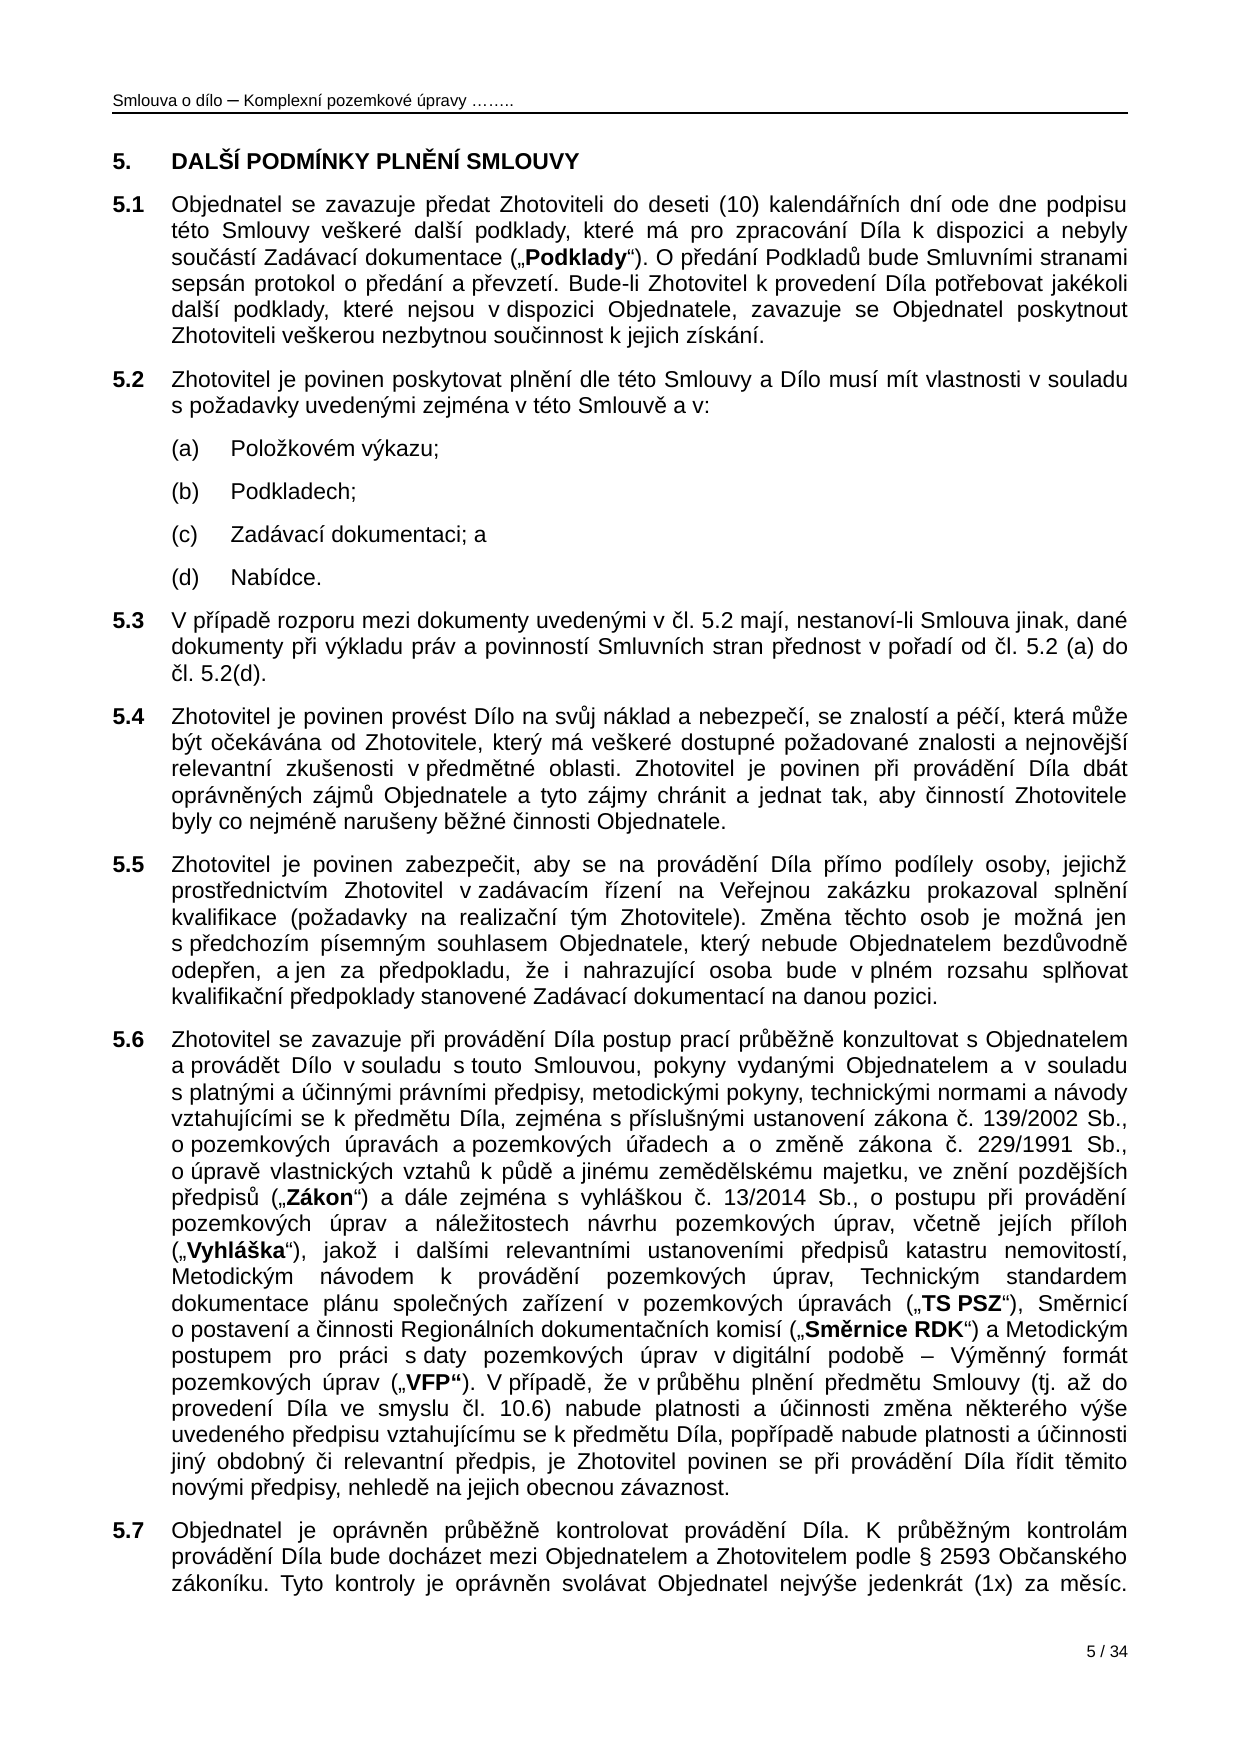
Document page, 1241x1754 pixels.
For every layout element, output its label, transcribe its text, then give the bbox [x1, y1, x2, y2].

text Zhotovitel je povinen provést Dílo na svůj náklad a nebezpečí, se znalostí a péčí, která může být očekávána od Zhotovitele, který má veškeré dostupné požadované znalosti a nejnovější relevantní zkušenosti v předmětné oblasti. Zhotovitel je povinen při provádění Díla dbát oprávněných zájmů Objednatele a tyto zájmy chránit a jednat tak, aby činností Zhotovitele byly co nejméně narušeny běžné činnosti Objednatele. [112, 703, 1128, 834]
text Zhotovitel se zavazuje při provádění Díla postup prací průběžně konzultovat s Objednatelem a provádět Dílo v souladu s touto Smlouvou, pokyny vydanými Objednatelem a v souladu s platnými a účinnými právními předpisy, metodickými pokyny, technickými normami a návody vztahujícími se k předmětu Díla, zejména s příslušnými ustanovení zákona č. 139/2002 Sb., o pozemkových úpravách a pozemkových úřadech a o změně zákona č. 229/1991 Sb., o úpravě vlastnických vztahů k půdě a jinému zemědělskému majetku, ve znění pozdějších předpisů („Zákon“) a dále zejména s vyhláškou č. 13/2014 Sb., o postupu při provádění pozemkových úprav a náležitostech návrhu pozemkových úprav, včetně jejích příloh („Vyhláška“), jakož i dalšími relevantními ustanoveními předpisů katastru nemovitostí, Metodickým návodem k provádění pozemkových úprav, Technickým standardem dokumentace plánu společných zařízení v pozemkových úpravách („TS PSZ“), Směrnicí o postavení a činnosti Regionálních dokumentačních komisí („Směrnice RDK“) a Metodickým postupem pro práci s daty pozemkových úprav v digitální podobě – Výměnný formát pozemkových úprav („VFP“). V případě, že v průběhu plnění předmětu Smlouvy (tj. až do provedení Díla ve smyslu čl. 10.6) nabude platnosti a účinnosti změna některého výše uvedeného předpisu vztahujícímu se k předmětu Díla, popřípadě nabude platnosti a účinnosti jiný obdobný či relevantní předpis, je Zhotovitel povinen se při provádění Díla řídit těmito novými předpisy, nehledě na jejich obecnou závaznost. [112, 1026, 1128, 1500]
text V případě rozporu mezi dokumenty uvedenými v čl. 5.2 mají, nestanoví-li Smlouva jinak, dané dokumenty při výkladu práv a povinností Smluvních stran přednost v pořadí od čl. 5.2 (a) do čl. 5.2(d). [112, 607, 1128, 686]
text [112, 1517, 1128, 1596]
text Další podmínky Plnění smlouvy [112, 148, 1128, 174]
list Zadávací dokumentaci; a [171, 521, 1128, 547]
list Položkovém výkazu; [171, 435, 1128, 461]
text Objednatel se zavazuje předat Zhotoviteli do deseti (10) kalendářních dní ode dne podpisu této Smlouvy veškeré další podklady, které má pro zpracování Díla k dispozici a nebyly součástí Zadávací dokumentace („Podklady“). O předání Podkladů bude Smluvními stranami sepsán protokol o předání a převzetí. Bude-li Zhotovitel k provedení Díla potřebovat jakékoli další podklady, které nejsou v dispozici Objednatele, zavazuje se Objednatel poskytnout Zhotoviteli veškerou nezbytnou součinnost k jejich získání. [112, 191, 1128, 349]
list Podkladech; [171, 478, 1128, 504]
text Zhotovitel je povinen zabezpečit, aby se na provádění Díla přímo podílely osoby, jejichž prostřednictvím Zhotovitel v zadávacím řízení na Veřejnou zakázku prokazoval splnění kvalifikace (požadavky na realizační tým Zhotovitele). Změna těchto osob je možná jen s předchozím písemným souhlasem Objednatele, který nebude Objednatelem bezdůvodně odepřen, a jen za předpokladu, že i nahrazující osoba bude v plném rozsahu splňovat kvalifikační předpoklady stanovené Zadávací dokumentací na danou pozici. [112, 851, 1128, 1009]
list Nabídce. [171, 564, 1128, 590]
text Zhotovitel je povinen poskytovat plnění dle této Smlouvy a Dílo musí mít vlastnosti v souladu s požadavky uvedenými zejména v této Smlouvě a v: [112, 366, 1128, 418]
